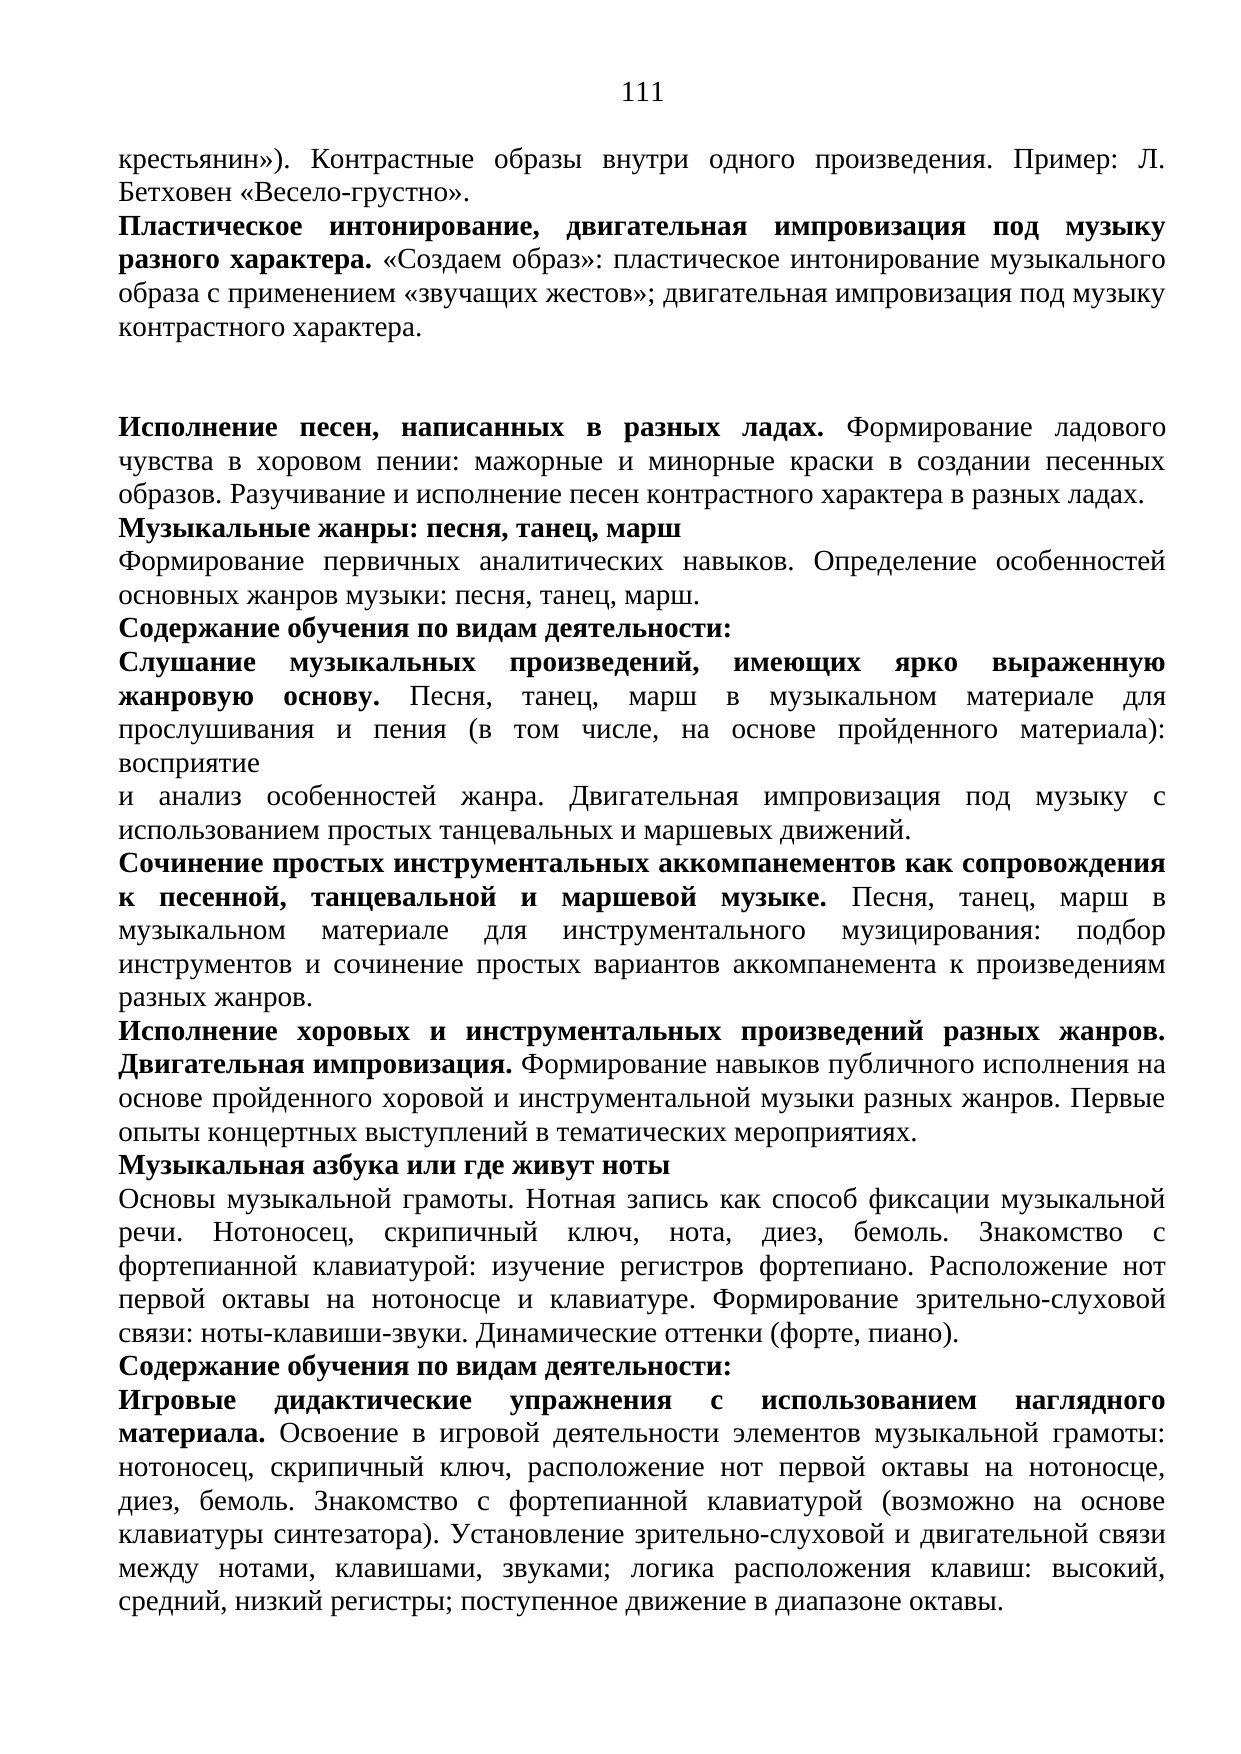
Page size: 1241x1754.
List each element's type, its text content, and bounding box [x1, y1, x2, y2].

text Пластическое интонирование, двигательная импровизация под музыку разного характера. «Создаем образ»: пластическое интонирование музыкального образа с применением «звучащих жестов»; двигательная импровизация под музыку контрастного характера. [118, 208, 1167, 342]
text Формирование первичных аналитических навыков. Определение особенностей основных жанров музыки: песня, танец, марш. [118, 543, 1167, 611]
text Исполнение хоровых и инструментальных произведений разных жанров. Двигательная импровизация. Формирование навыков публичного исполнения на основе пройденного хоровой и инструментальной музыки разных жанров. Первые опыты концертных выступлений в тематических мероприятиях. [118, 1013, 1167, 1147]
text Музыкальная азбука или где живут ноты [118, 1147, 1167, 1181]
text Игровые дидактические упражнения с использованием наглядного материала. Освоение в игровой деятельности элементов музыкальной грамоты: нотоносец, скрипичный ключ, расположение нот первой октавы на нотоносце, диез, бемоль. Знакомство с фортепианной клавиатурой (возможно на основе клавиатуры синтезатора). Установление зрительно-слуховой и двигательной связи между нотами, клавишами, звуками; логика расположения клавиш: высокий, средний, низкий регистры; поступенное движение в диапазоне октавы. [118, 1382, 1167, 1617]
text Слушание музыкальных произведений, имеющих ярко выраженную жанровую основу. Песня, танец, марш в музыкальном материале для прослушивания и пения (в том числе, на основе пройденного материала): восприятие [118, 644, 1167, 778]
text Музыкальные жанры: песня, танец, марш [118, 510, 1167, 543]
text и анализ особенностей жанра. Двигательная импровизация под музыку с использованием простых танцевальных и маршевых движений. [118, 778, 1167, 845]
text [118, 141, 1167, 208]
text Содержание обучения по видам деятельности: [118, 1348, 1167, 1382]
text Сочинение простых инструментальных аккомпанементов как сопровождения к песенной, танцевальной и маршевой музыке. Песня, танец, марш в музыкальном материале для инструментального музицирования: подбор инструментов и сочинение простых вариантов аккомпанемента к произведениям разных жанров. [118, 845, 1167, 1013]
text Исполнение песен, написанных в разных ладах. Формирование ладового чувства в хоровом пении: мажорные и минорные краски в создании песенных образов. Разучивание и исполнение песен контрастного характера в разных ладах. [118, 409, 1167, 510]
text Основы музыкальной грамоты. Нотная запись как способ фиксации музыкальной речи. Нотоносец, скрипичный ключ, нота, диез, бемоль. Знакомство с фортепианной клавиатурой: изучение регистров фортепиано. Расположение нот первой октавы на нотоносце и клавиатуре. Формирование зрительно-слуховой связи: ноты-клавиши-звуки. Динамические оттенки (форте, пиано). [118, 1181, 1167, 1348]
text Содержание обучения по видам деятельности: [118, 611, 1167, 644]
